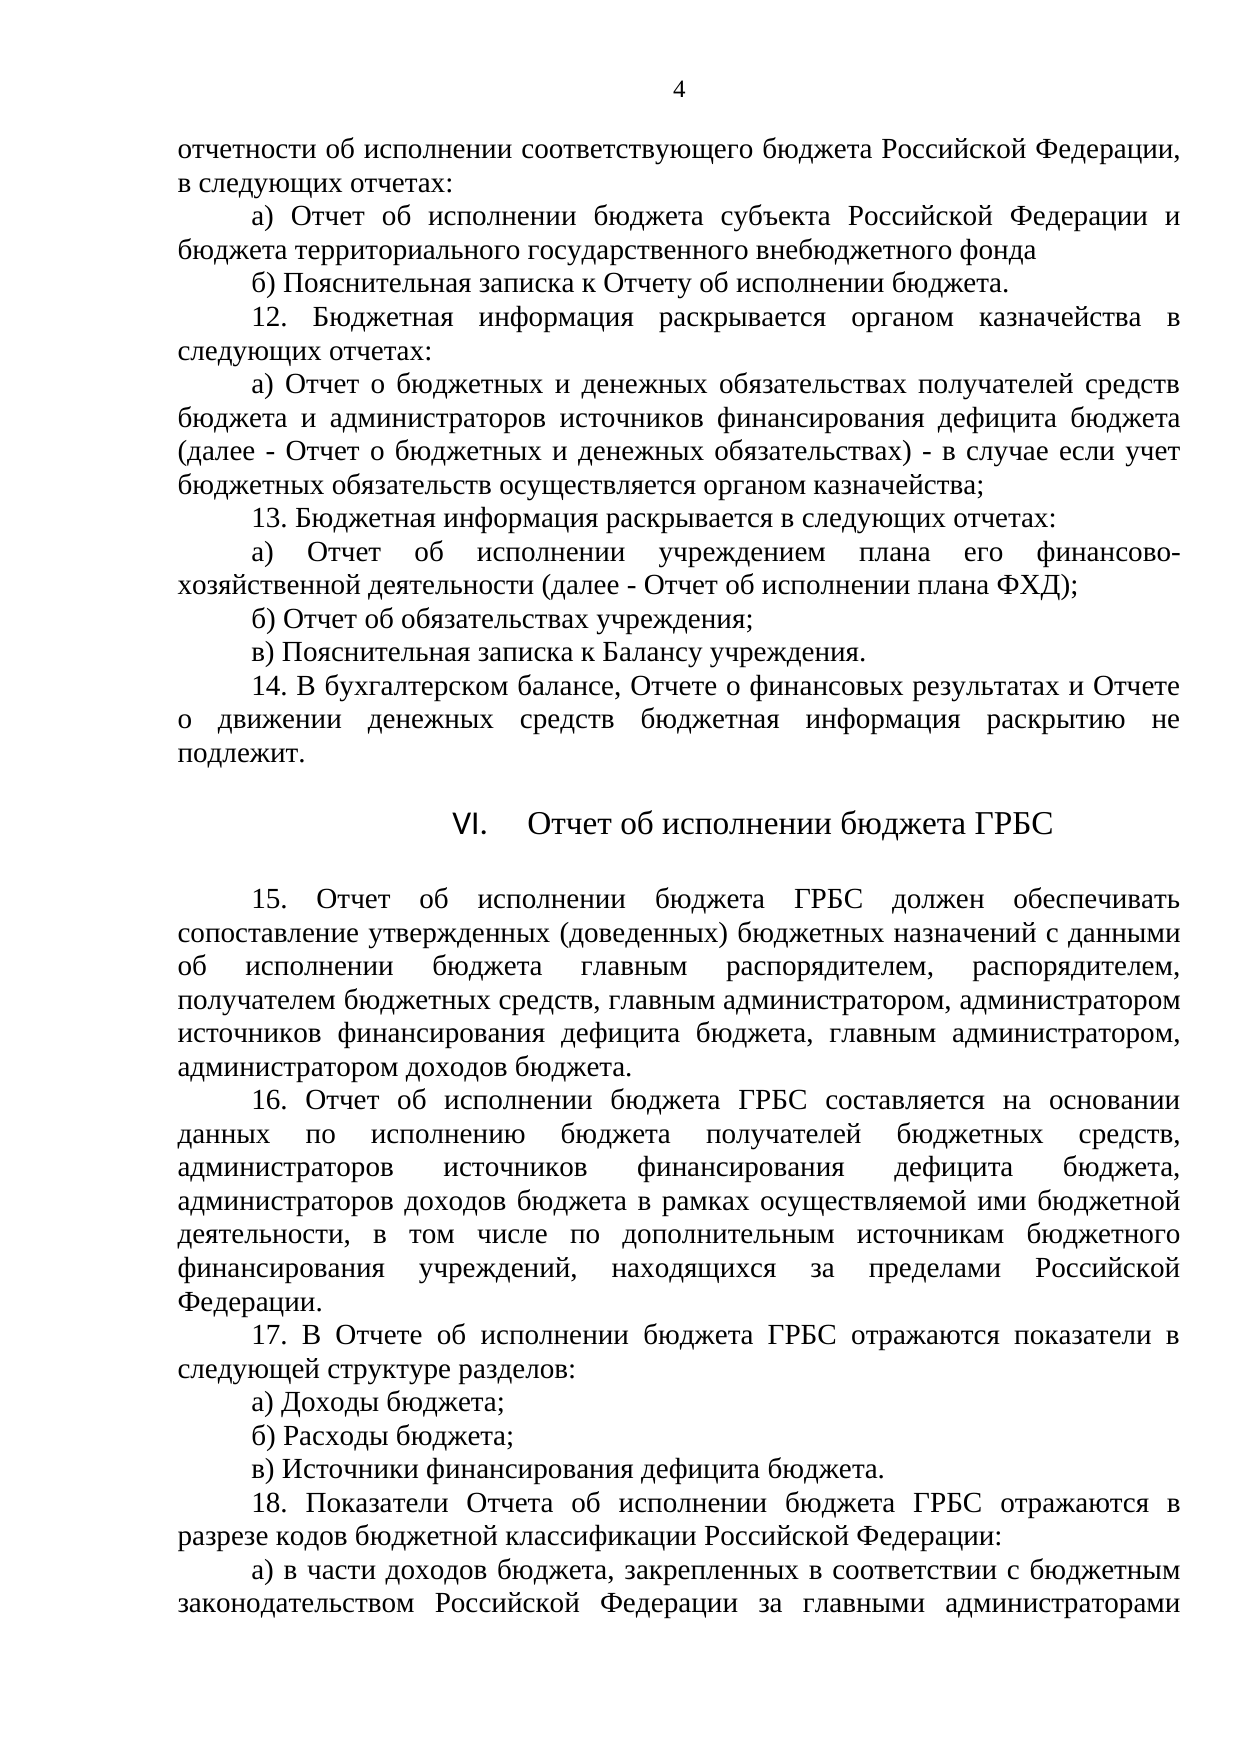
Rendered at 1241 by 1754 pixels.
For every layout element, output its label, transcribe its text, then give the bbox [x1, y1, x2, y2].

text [177, 1552, 1181, 1619]
text 13. Бюджетная информация раскрывается в следующих отчетах: [177, 500, 1181, 534]
text а) Отчет о бюджетных и денежных обязательствах получателей средств бюджета и администраторов источников финансирования дефицита бюджета (далее - Отчет о бюджетных и денежных обязательствах) - в случае если учет бюджетных обязательств осуществляется органом казначейства; [177, 366, 1181, 500]
text б) Отчет об обязательствах учреждения; [177, 601, 1181, 634]
text а) Отчет об исполнении учреждением плана его финансово-хозяйственной деятельности (далее - Отчет об исполнении плана ФХД); [177, 534, 1181, 601]
text 16. Отчет об исполнении бюджета ГРБС составляется на основании данных по исполнению бюджета получателей бюджетных средств, администраторов источников финансирования дефицита бюджета, администраторов доходов бюджета в рамках осуществляемой ими бюджетной деятельности, в том числе по дополнительным источникам бюджетного финансирования учреждений, находящихся за пределами Российской Федерации. [177, 1082, 1181, 1317]
text в) Источники финансирования дефицита бюджета. [177, 1451, 1181, 1485]
text б) Пояснительная записка к Отчету об исполнении бюджета. [177, 266, 1181, 299]
text а) Отчет об исполнении бюджета субъекта Российской Федерации и бюджета территориального государственного внебюджетного фонда [177, 198, 1181, 266]
text 15. Отчет об исполнении бюджета ГРБС должен обеспечивать сопоставление утвержденных (доведенных) бюджетных назначений с данными об исполнении бюджета главным распорядителем, распорядителем, получателем бюджетных средств, главным администратором, администратором источников финансирования дефицита бюджета, главным администратором, администратором доходов бюджета. [177, 881, 1181, 1082]
text б) Расходы бюджета; [177, 1418, 1181, 1451]
text а) Доходы бюджета; [177, 1384, 1181, 1418]
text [177, 131, 1181, 198]
text в) Пояснительная записка к Балансу учреждения. [177, 634, 1181, 668]
text 14. В бухгалтерском балансе, Отчете о финансовых результатах и Отчете о движении денежных средств бюджетная информация раскрытию не подлежит. [177, 668, 1181, 769]
text 12. Бюджетная информация раскрывается органом казначейства в следующих отчетах: [177, 299, 1181, 366]
list Отчет об исполнении бюджета ГРБС [325, 802, 1181, 843]
text 18. Показатели Отчета об исполнении бюджета ГРБС отражаются в разрезе кодов бюджетной классификации Российской Федерации: [177, 1485, 1181, 1552]
text 17. В Отчете об исполнении бюджета ГРБС отражаются показатели в следующей структуре разделов: [177, 1317, 1181, 1384]
